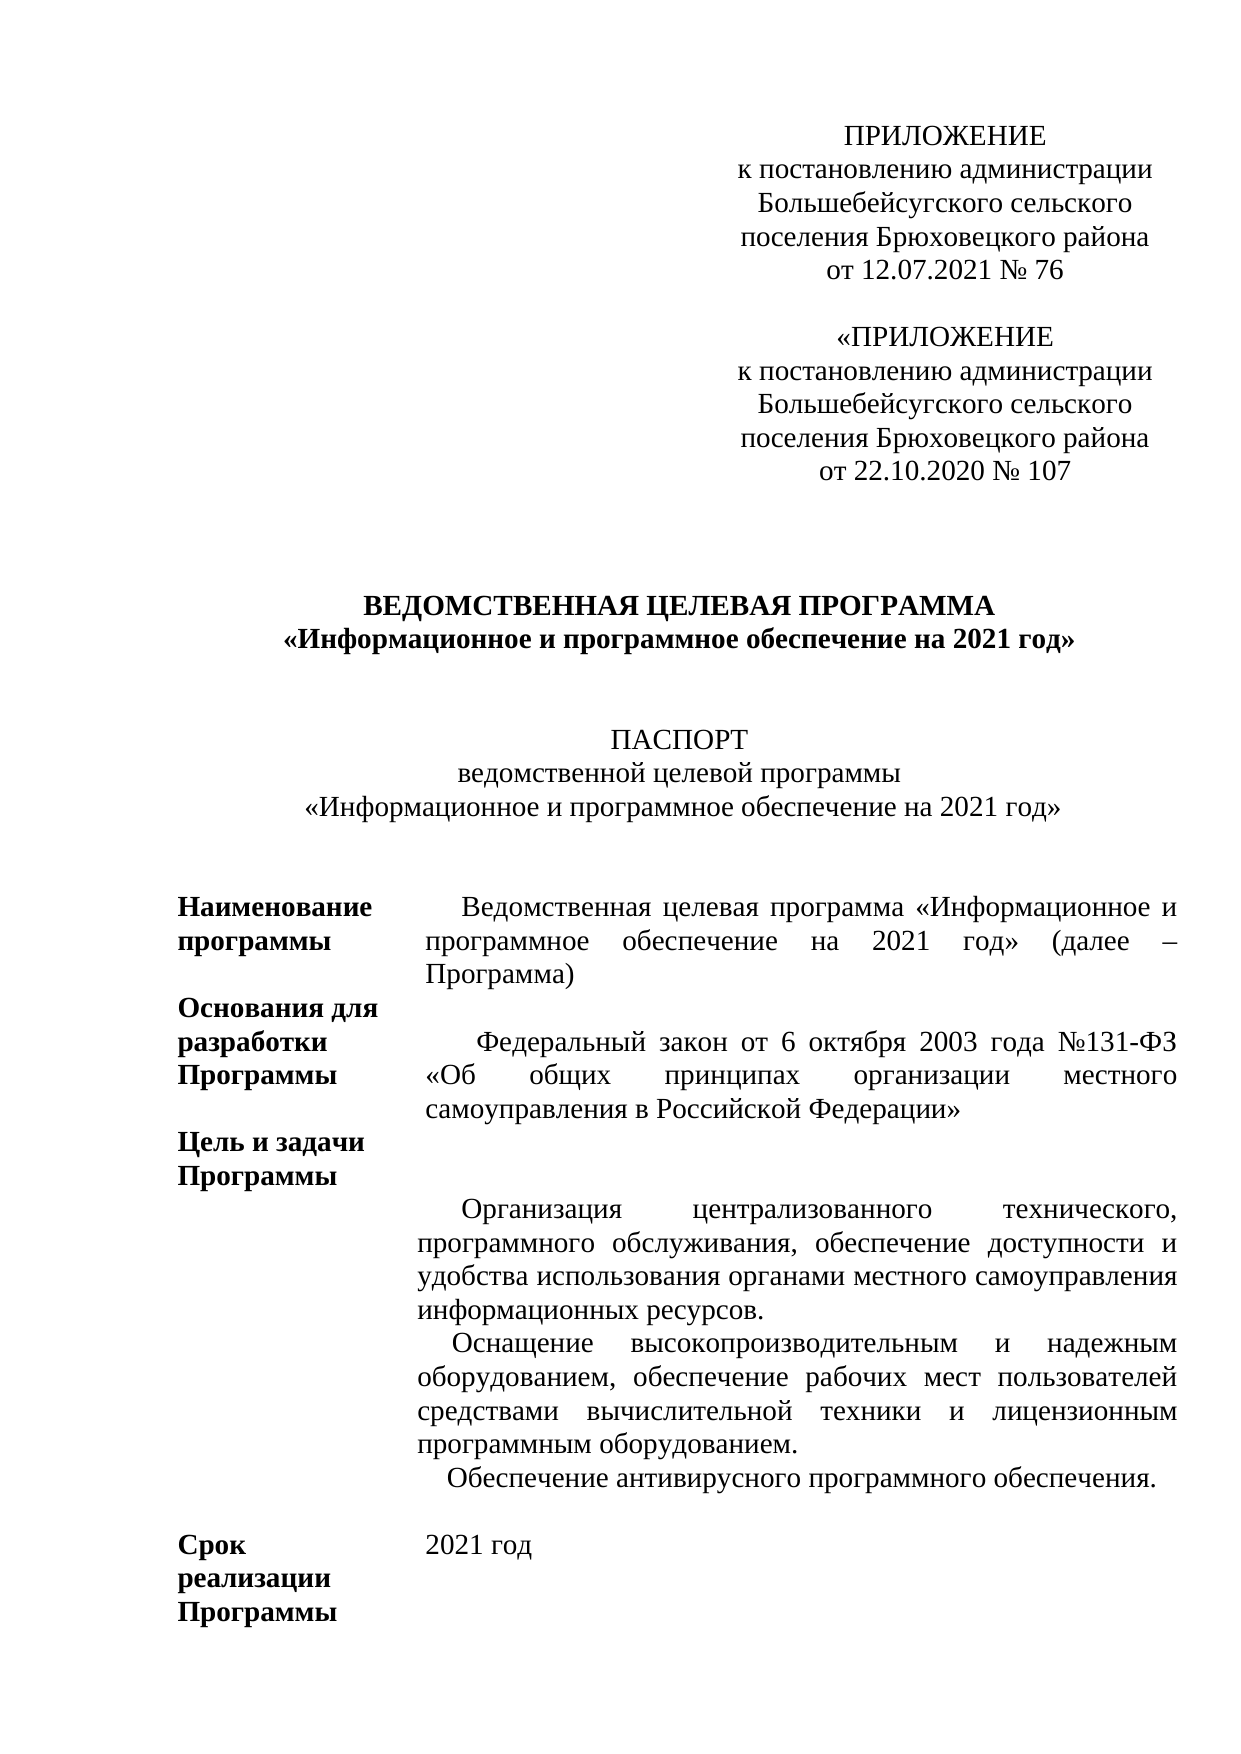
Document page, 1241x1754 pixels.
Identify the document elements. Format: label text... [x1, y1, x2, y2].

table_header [414, 890, 1189, 1627]
text к постановлению администрации [709, 152, 1181, 185]
text Большебейсугского сельского [177, 386, 1181, 420]
text «Информационное и программное обеспечение на 2021 год» [177, 621, 1181, 655]
text от 12.07.2021 № 76 [177, 252, 1181, 286]
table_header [166, 890, 414, 1627]
text ведомственной целевой программы [177, 755, 1181, 789]
text от 22.10.2020 № 107 [177, 453, 1181, 487]
text «ПРИЛОЖЕНИЕ [177, 319, 1181, 353]
text к постановлению администрации [709, 353, 1181, 386]
text ПРИЛОЖЕНИЕ [177, 118, 1181, 152]
text ПАСПОРТ [177, 722, 1181, 755]
text поселения Брюховецкого района [177, 420, 1181, 453]
text поселения Брюховецкого района [177, 219, 1181, 252]
text «Информационное и программное обеспечение на 2021 год» [177, 789, 1181, 822]
text ВЕДОМСТВЕННАЯ ЦЕЛЕВАЯ ПРОГРАММА [177, 588, 1181, 621]
text Большебейсугского сельского [177, 185, 1181, 219]
